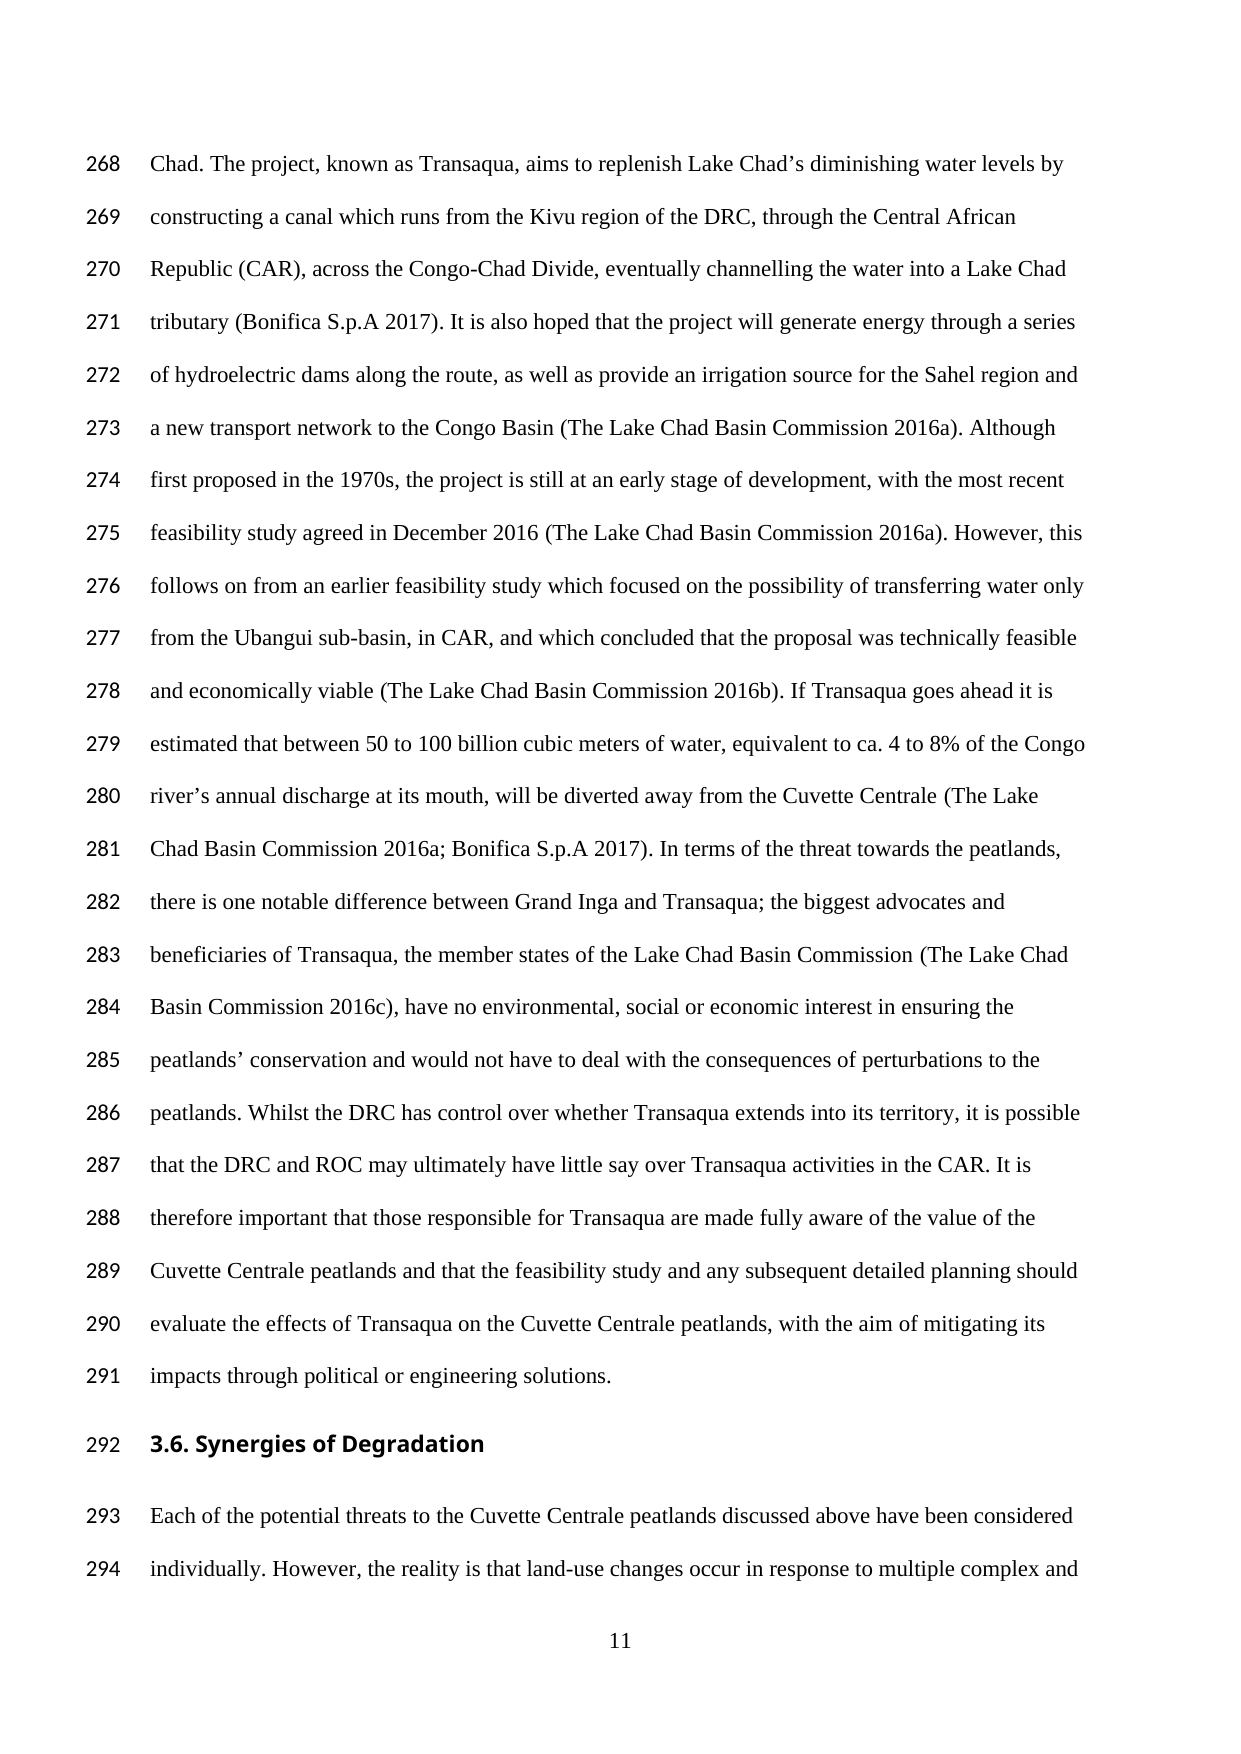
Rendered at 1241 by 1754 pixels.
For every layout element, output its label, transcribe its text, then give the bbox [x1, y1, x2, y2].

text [150, 150, 1090, 1389]
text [150, 1502, 1090, 1582]
text 3.6. Synergies of Degradation [150, 1427, 1090, 1459]
